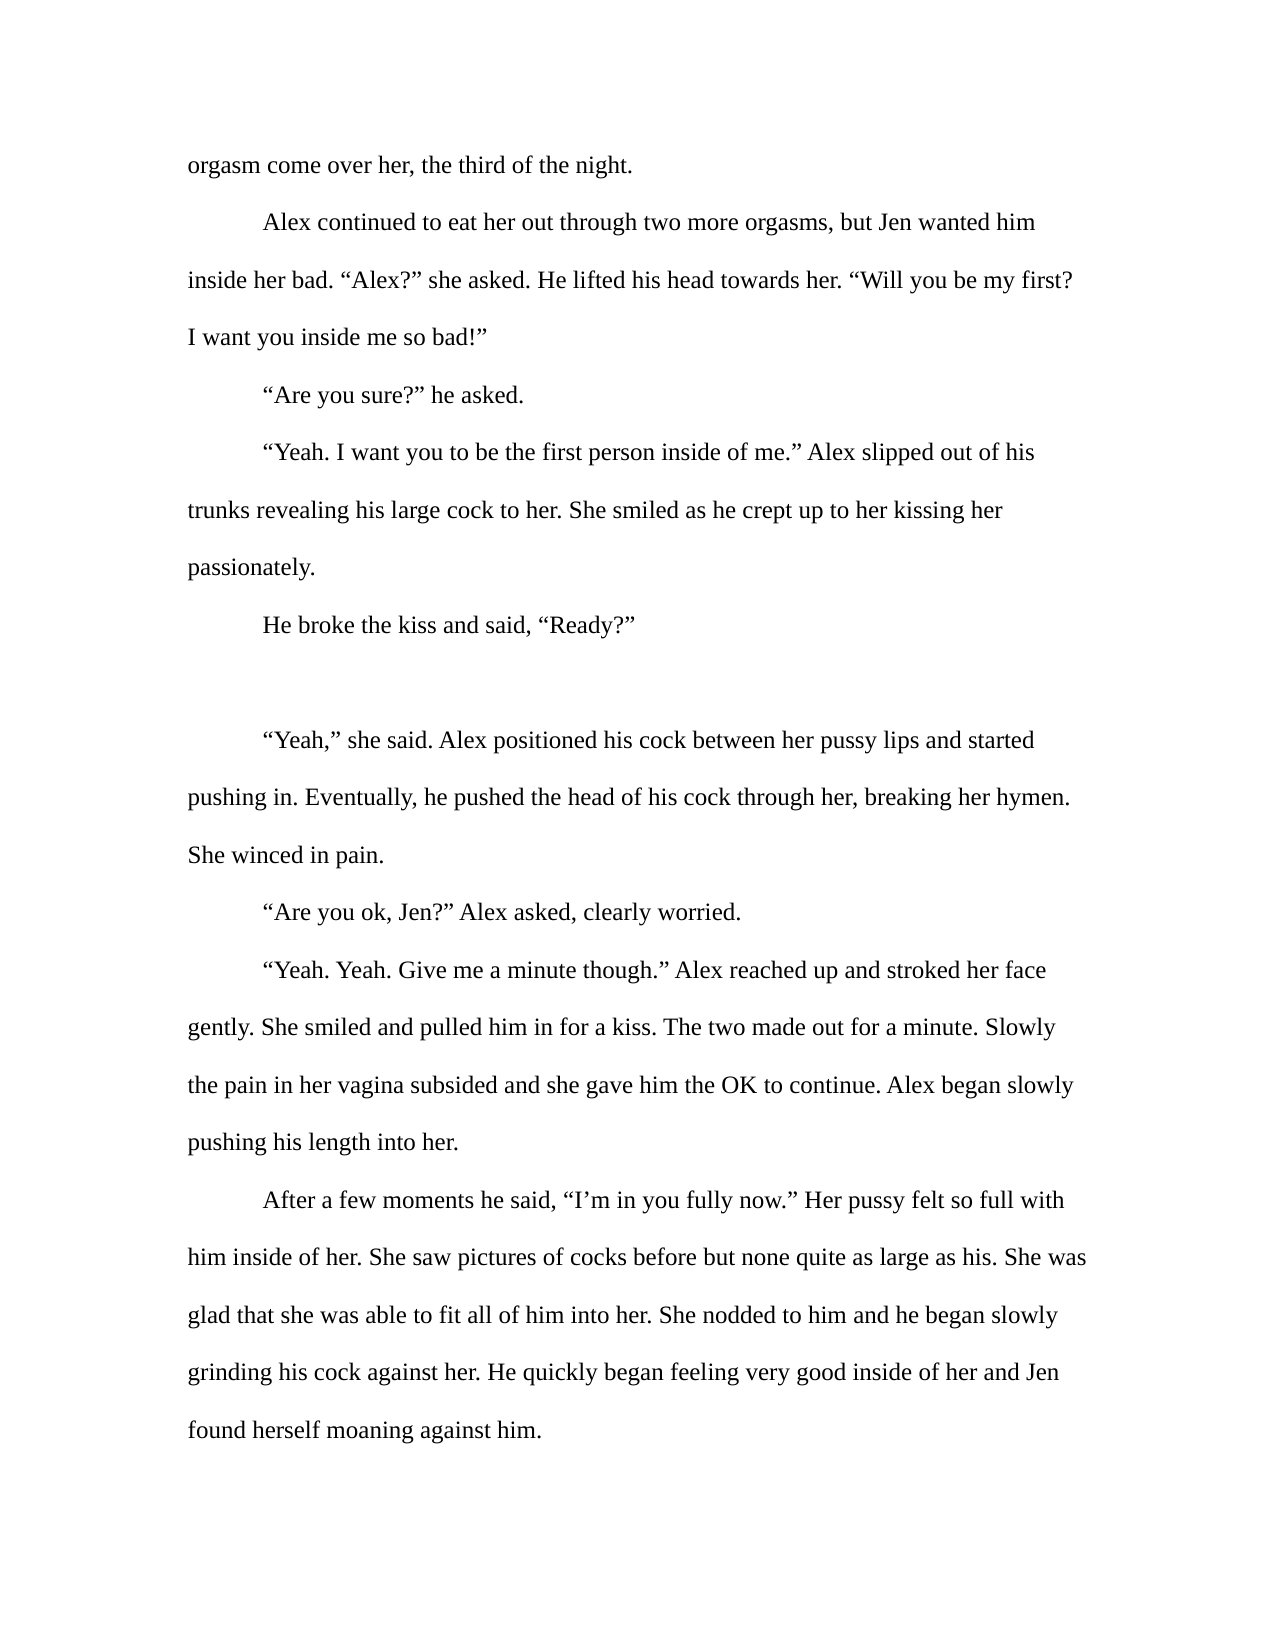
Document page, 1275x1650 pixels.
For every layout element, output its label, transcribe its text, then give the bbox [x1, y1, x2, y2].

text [187, 150, 1087, 179]
text Alex continued to eat her out through two more orgasms, but Jen wanted him inside her bad. “Alex?” she asked. He lifted his head towards her. “Will you be my first? I want you inside me so bad!” [187, 207, 1087, 351]
text He broke the kiss and said, “Ready?” [187, 610, 1087, 639]
text “Yeah,” she said. Alex positioned his cock between her pussy lips and started pushing in. Eventually, he pushed the head of his cock through her, breaking her hymen. She winced in pain. [187, 725, 1087, 869]
text “Are you sure?” he asked. [187, 380, 1087, 409]
text “Are you ok, Jen?” Alex asked, clearly worried. [187, 897, 1087, 926]
text After a few moments he said, “I’m in you fully now.” Her pussy felt so full with him inside of her. She saw pictures of cocks before but none quite as large as his. She was glad that she was able to fit all of him into her. She nodded to him and he began slowly grinding his cock against her. He quickly began feeling very good inside of her and Jen found herself moaning against him. [187, 1185, 1087, 1444]
text “Yeah. I want you to be the first person inside of me.” Alex slipped out of his trunks revealing his large cock to her. She smiled as he crept up to her kissing her passionately. [187, 437, 1087, 581]
text “Yeah. Yeah. Give me a minute though.” Alex reached up and stroked her face gently. She smiled and pulled him in for a kiss. The two made out for a minute. Slowly the pain in her vagina subsided and she gave him the OK to continue. Alex began slowly pushing his length into her. [187, 955, 1087, 1156]
